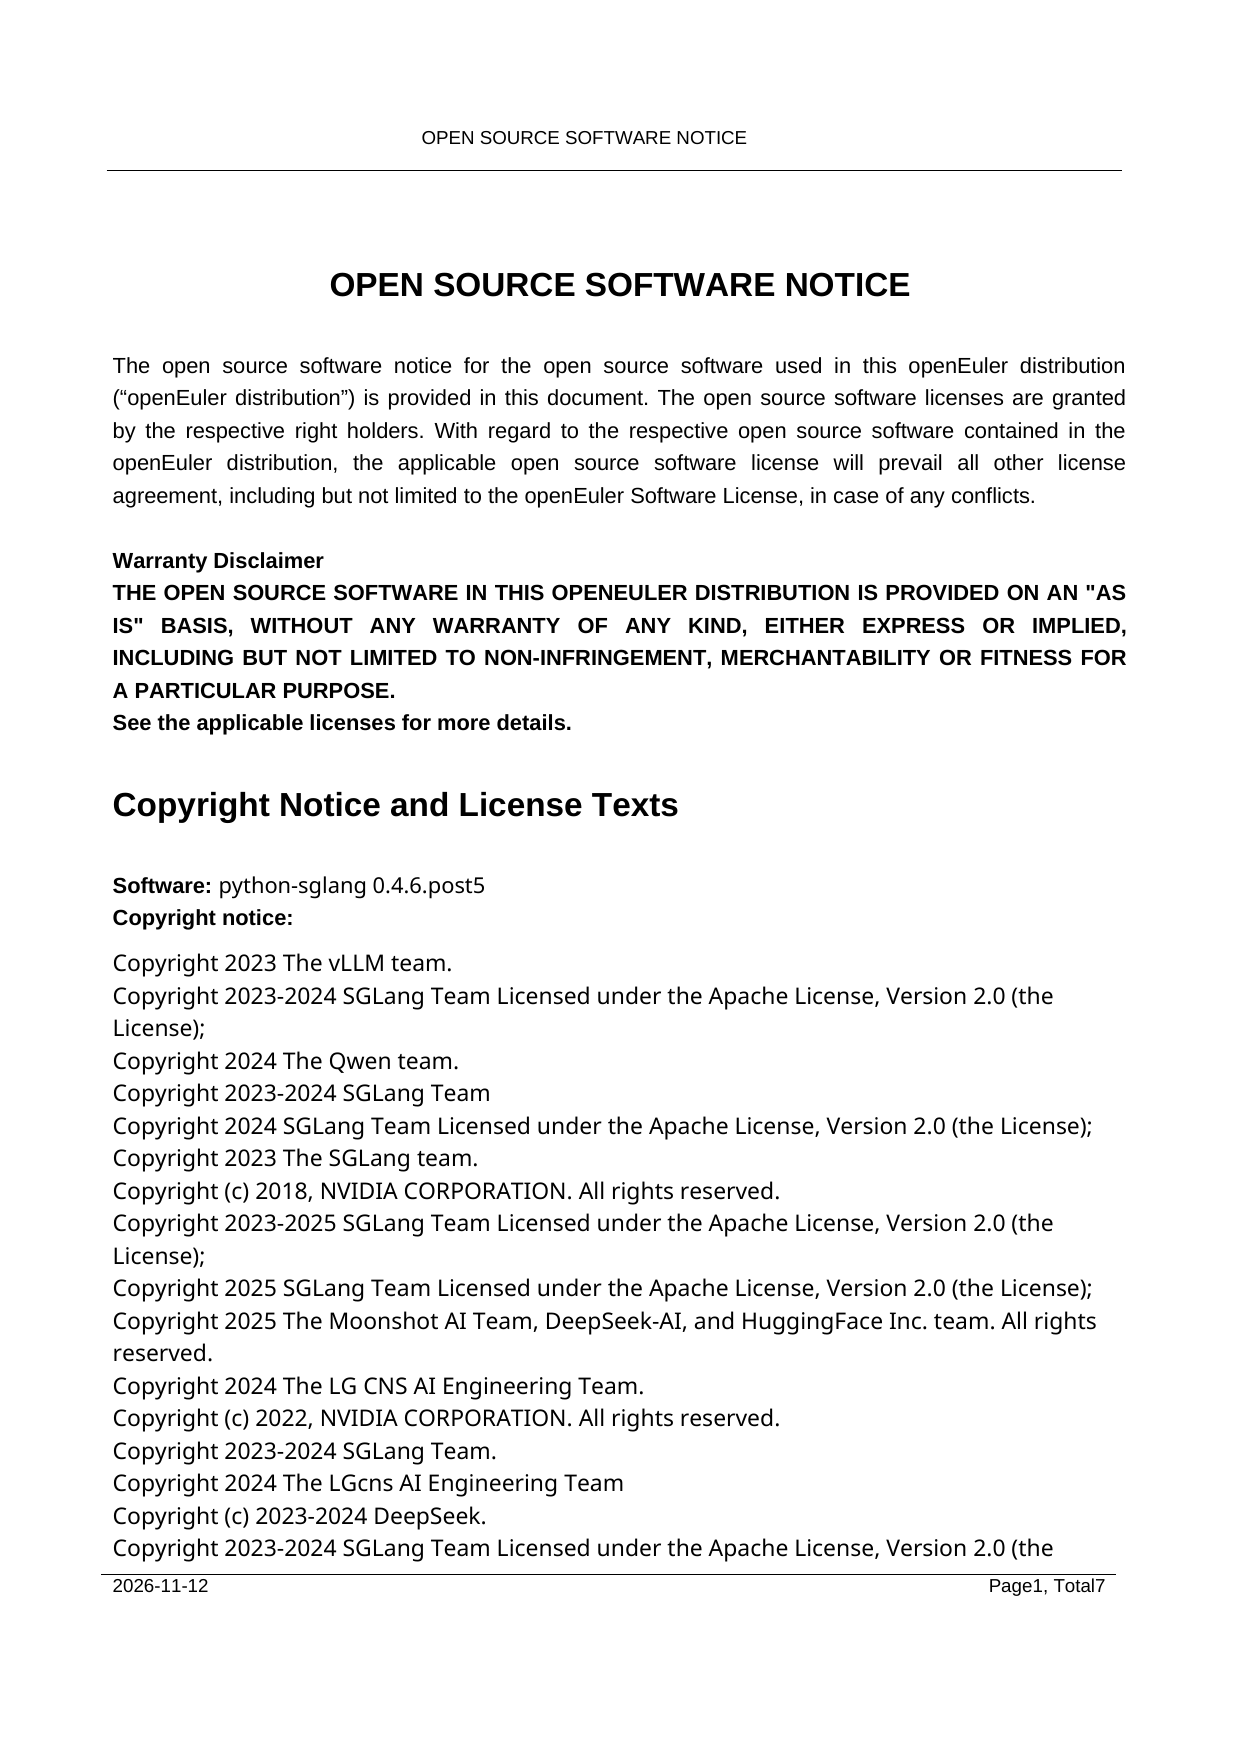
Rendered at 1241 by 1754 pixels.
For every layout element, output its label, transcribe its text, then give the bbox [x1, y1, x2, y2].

title Software: python-sglang 0.4.6.post5 [112, 869, 1128, 901]
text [112, 947, 1128, 1564]
text Copyright notice: [112, 901, 1128, 934]
text The open source software notice for the open source software used in this openEuler distribution (“openEuler distribution”) is provided in this document. The open source software licenses are granted by the respective right holders. With regard to the respective open source software contained in the openEuler distribution, the applicable open source software license will prevail all other license agreement, including but not limited to the openEuler Software License, in case of any conflicts. [112, 349, 1128, 511]
text OPEN SOURCE SOFTWARE NOTICE [112, 251, 1128, 316]
text Copyright Notice and License Texts [112, 771, 1128, 836]
text THE OPEN SOURCE SOFTWARE IN THIS OPENEULER DISTRIBUTION IS PROVIDED ON AN "AS IS" BASIS, WITHOUT ANY WARRANTY OF ANY KIND, EITHER EXPRESS OR IMPLIED, INCLUDING BUT NOT LIMITED TO NON-INFRINGEMENT, MERCHANTABILITY OR FITNESS FOR A PARTICULAR PURPOSE. See the applicable licenses for more details. [112, 576, 1128, 739]
text Warranty Disclaimer [112, 544, 1128, 576]
